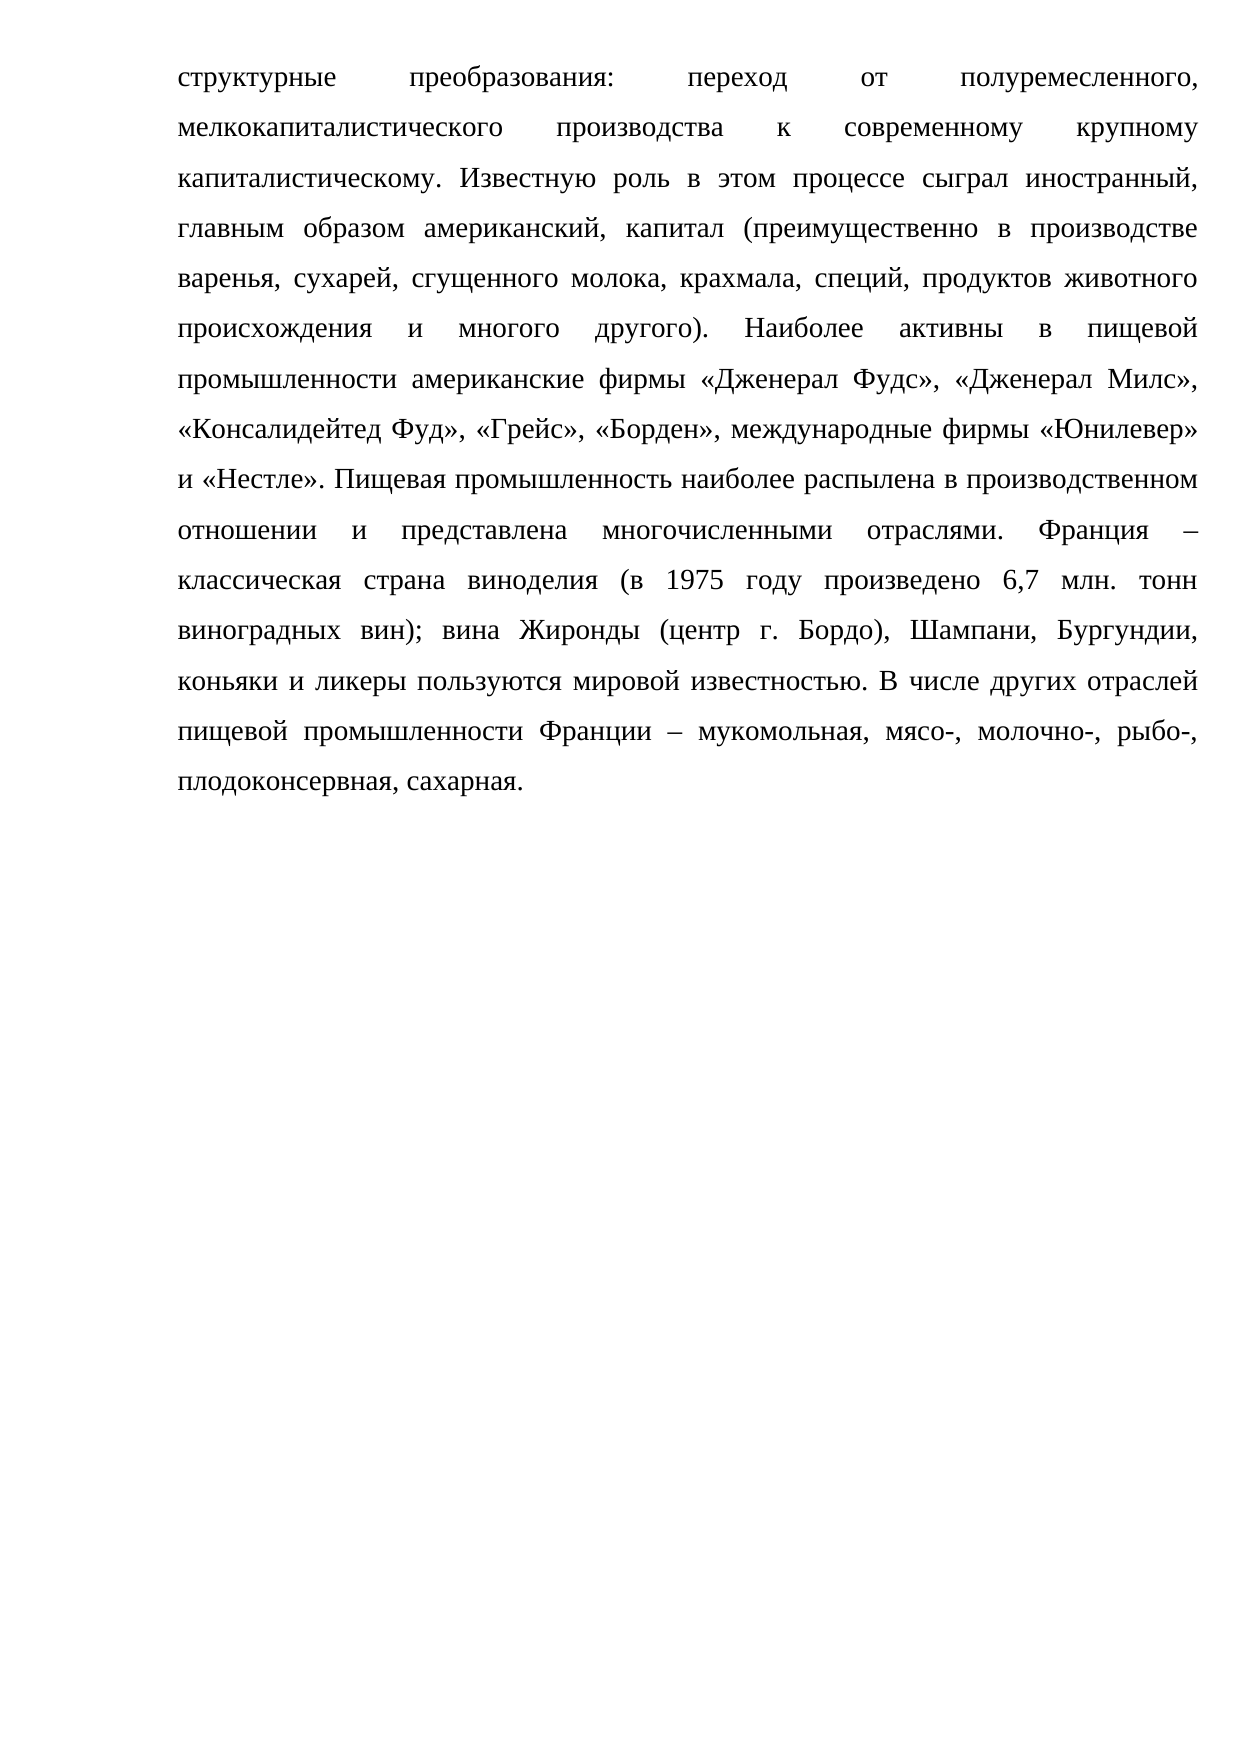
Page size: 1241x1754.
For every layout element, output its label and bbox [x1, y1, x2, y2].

text [177, 59, 1199, 797]
